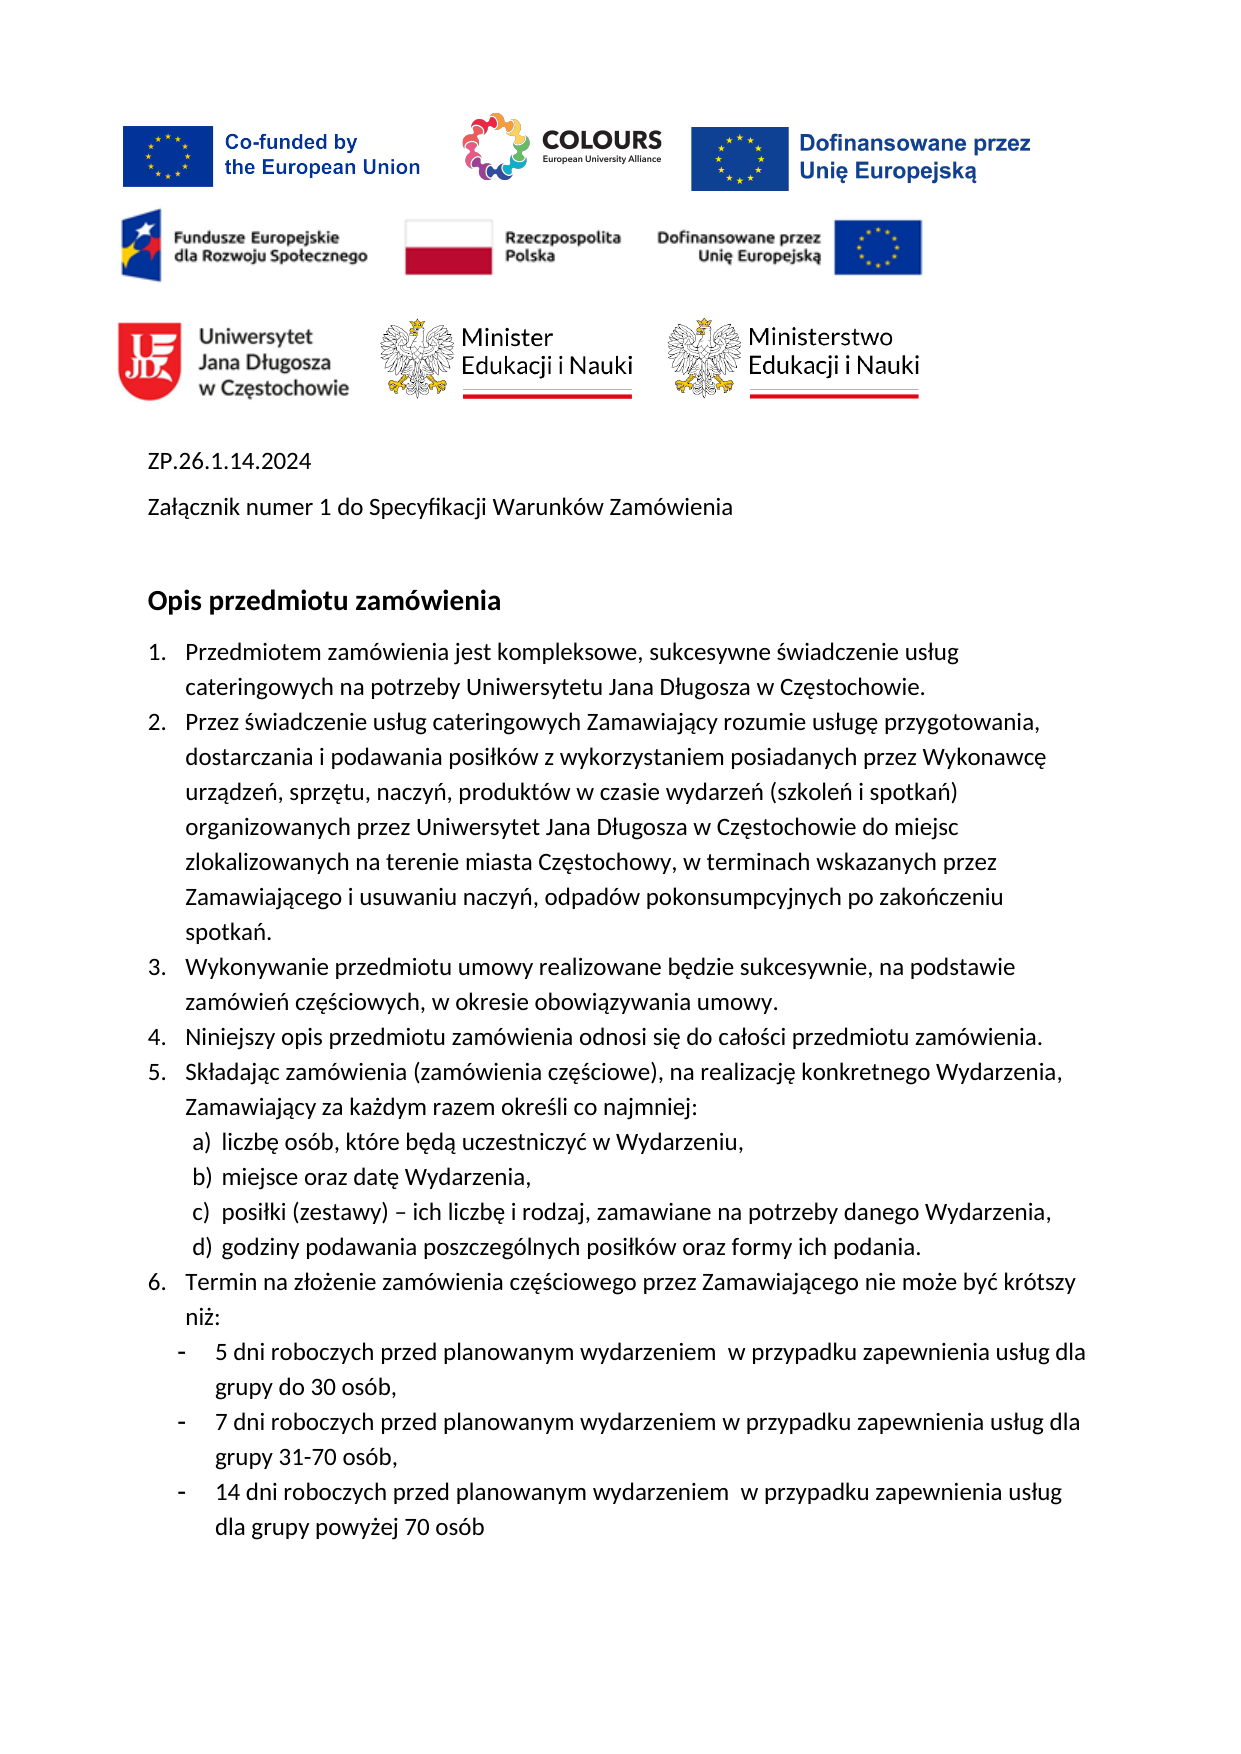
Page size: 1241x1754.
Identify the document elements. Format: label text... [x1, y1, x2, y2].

list Przez świadczenie usług cateringowych Zamawiający rozumie usługę przygotowania, dostarczania i podawania posiłków z wykorzystaniem posiadanych przez Wykonawcę urządzeń, sprzętu, naczyń, produktów w czasie wydarzeń (szkoleń i spotkań) organizowanych przez Uniwersytet Jana Długosza w Częstochowie do miejsc zlokalizowanych na terenie miasta Częstochowy, w terminach wskazanych przez Zamawiającego i usuwaniu naczyń, odpadów pokonsumpcyjnych po zakończeniu spotkań. [148, 706, 1093, 946]
list 5 dni roboczych przed planowanym wydarzeniem w przypadku zapewnienia usług dla grupy do 30 osób, [177, 1336, 1093, 1401]
list posiłki (zestawy) – ich liczbę i rodzaj, zamawiane na potrzeby danego Wydarzenia, [192, 1196, 1093, 1226]
list Niniejszy opis przedmiotu zamówienia odnosi się do całości przedmiotu zamówienia. [148, 1021, 1093, 1051]
list Składając zamówienia (zamówienia częściowe), na realizację konkretnego Wydarzenia, Zamawiający za każdym razem określi co najmniej: [148, 1056, 1093, 1121]
list Przedmiotem zamówienia jest kompleksowe, sukcesywne świadczenie usług cateringowych na potrzeby Uniwersytetu Jana Długosza w Częstochowie. [148, 636, 1093, 701]
picture [103, 14, 1030, 417]
list Wykonywanie przedmiotu umowy realizowane będzie sukcesywnie, na podstawie zamówień częściowych, w okresie obowiązywania umowy. [148, 951, 1093, 1016]
list Termin na złożenie zamówienia częściowego przez Zamawiającego nie może być krótszy niż: [148, 1266, 1093, 1331]
list 14 dni roboczych przed planowanym wydarzeniem w przypadku zapewnienia usług dla grupy powyżej 70 osób [177, 1476, 1093, 1541]
list miejsce oraz datę Wydarzenia, [192, 1161, 1093, 1191]
text Opis przedmiotu zamówienia [148, 582, 1093, 618]
list liczbę osób, które będą uczestniczyć w Wydarzeniu, [192, 1126, 1093, 1156]
text Załącznik numer 1 do Specyfikacji Warunków Zamówienia [148, 491, 1093, 521]
list 7 dni roboczych przed planowanym wydarzeniem w przypadku zapewnienia usług dla grupy 31-70 osób, [177, 1406, 1093, 1471]
text ZP.26.1.14.2024 [148, 445, 1093, 476]
list godziny podawania poszczególnych posiłków oraz formy ich podania. [192, 1231, 1093, 1261]
